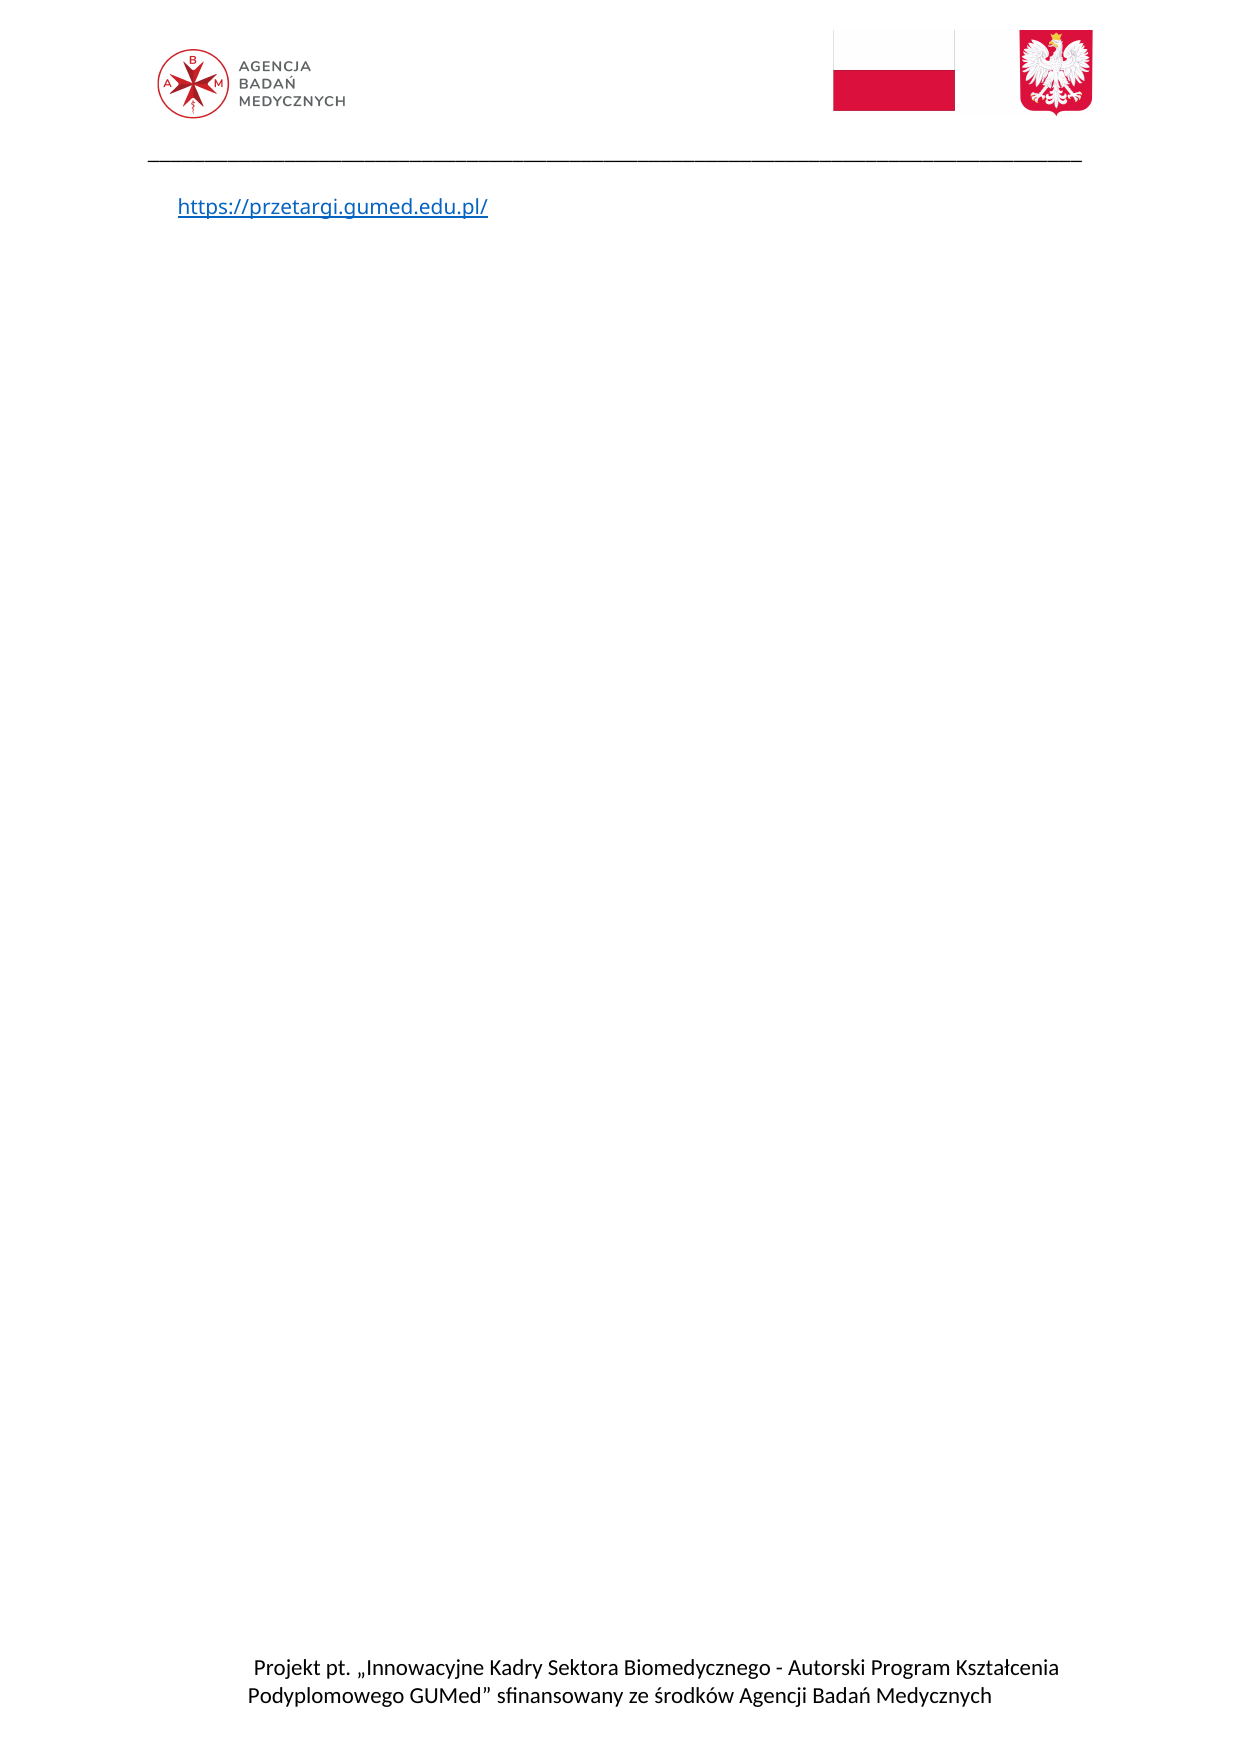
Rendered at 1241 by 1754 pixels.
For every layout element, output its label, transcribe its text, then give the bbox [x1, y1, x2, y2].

picture [147, 29, 353, 138]
list https://przetargi.gumed.edu.pl/ [177, 192, 1093, 220]
picture [833, 30, 1093, 116]
